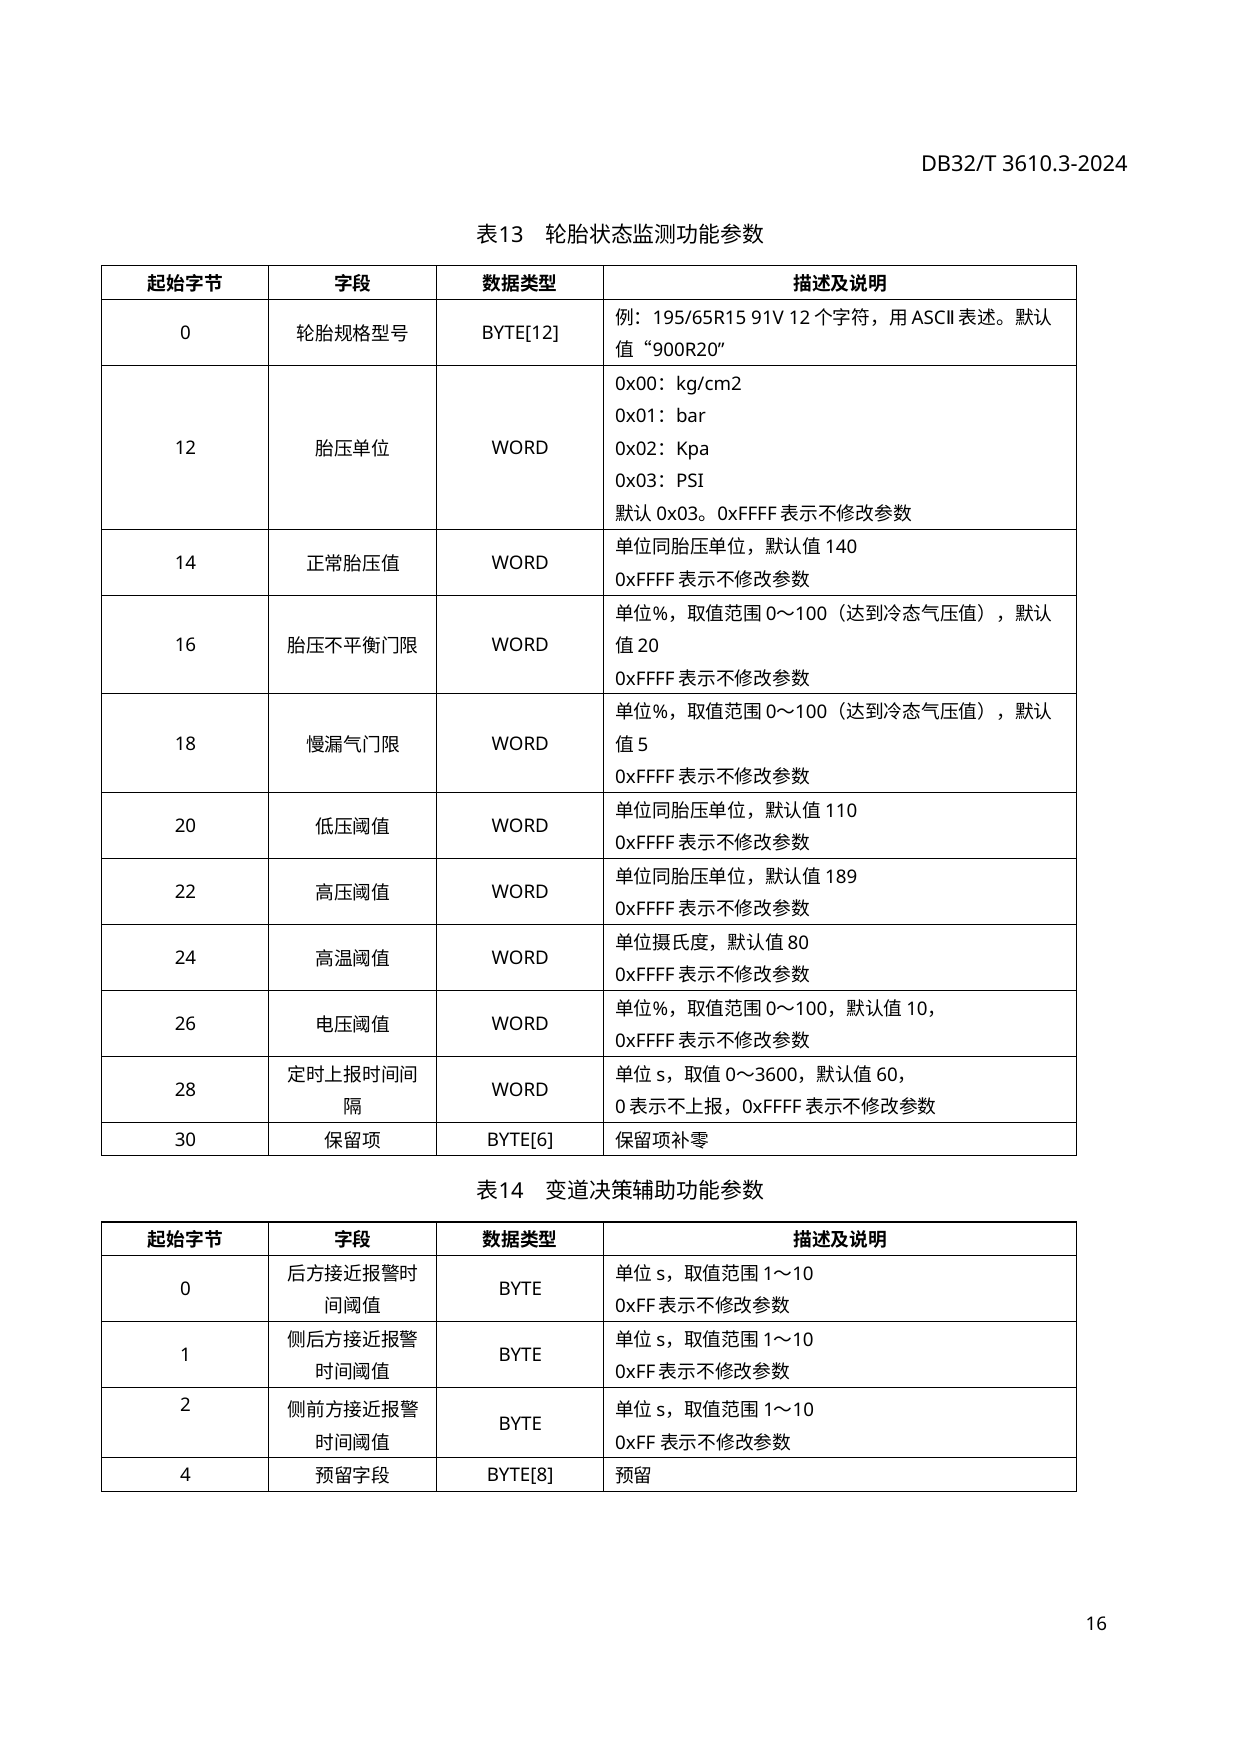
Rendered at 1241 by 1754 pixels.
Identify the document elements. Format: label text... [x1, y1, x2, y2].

table_cell WORD [437, 596, 603, 693]
table_header 描述及说明 [604, 1223, 1076, 1255]
table_cell 高温阈值 [269, 925, 436, 990]
table_cell 单位%，取值范围0～100（达到冷态气压值），默认值5 0xFFFF表示不修改参数 [604, 694, 1076, 792]
table_cell 单位s，取值范围1～10 0xFF表示不修改参数 [604, 1256, 1076, 1321]
table_cell 4 [102, 1458, 268, 1491]
table_header 数据类型 [437, 1223, 603, 1255]
table_cell 16 [102, 596, 268, 693]
table_cell 预留字段 [269, 1458, 436, 1491]
table_cell 24 [102, 925, 268, 990]
table_cell 22 [102, 859, 268, 924]
table_cell WORD [437, 793, 603, 858]
table_cell 侧后方接近报警时间阈值 [269, 1322, 436, 1387]
table_header 字段 [269, 1223, 436, 1255]
table_cell BYTE [437, 1322, 603, 1387]
table_cell 侧前方接近报警 时间阈值 [269, 1388, 436, 1457]
text 轮胎状态监测功能参数 [113, 217, 1127, 249]
table_cell 0 [102, 1256, 268, 1321]
table_cell 例：195/65R15 91V 12个字符，用ASCⅡ表述。默认值“900R20” [604, 300, 1076, 365]
table_header 起始字节 [102, 266, 268, 299]
table_cell 慢漏气门限 [269, 694, 436, 792]
table_cell 保留项补零 [604, 1123, 1076, 1155]
table_cell 1 [102, 1322, 268, 1387]
table_cell WORD [437, 366, 603, 528]
table_cell 单位%，取值范围0～100（达到冷态气压值），默认值20 0xFFFF表示不修改参数 [604, 596, 1076, 693]
table_cell 14 [102, 530, 268, 594]
table_cell 26 [102, 991, 268, 1056]
table_cell 单位同胎压单位，默认值140 0xFFFF表示不修改参数 [604, 530, 1076, 594]
table_cell 单位s，取值0～3600，默认值60， 0表示不上报，0xFFFF表示不修改参数 [604, 1057, 1076, 1122]
table_cell 2 [102, 1388, 268, 1457]
table_cell WORD [437, 925, 603, 990]
table_cell 单位同胎压单位，默认值189 0xFFFF表示不修改参数 [604, 859, 1076, 924]
table_cell 单位s，取值范围 1～10 0xFF 表示不修改参数 [604, 1388, 1076, 1457]
table_cell 28 [102, 1057, 268, 1122]
table_cell 定时上报时间间隔 [269, 1057, 436, 1122]
table_cell 0 [102, 300, 268, 365]
table_cell 低压阈值 [269, 793, 436, 858]
table_cell 正常胎压值 [269, 530, 436, 594]
table_cell 胎压单位 [269, 366, 436, 528]
table_cell 单位摄氏度，默认值80 0xFFFF表示不修改参数 [604, 925, 1076, 990]
table_cell BYTE[8] [437, 1458, 603, 1491]
table_cell WORD [437, 694, 603, 792]
table_cell 电压阈值 [269, 991, 436, 1056]
table_cell WORD [437, 991, 603, 1056]
table_cell BYTE[12] [437, 300, 603, 365]
table_cell WORD [437, 859, 603, 924]
table_cell WORD [437, 530, 603, 594]
table_header 数据类型 [437, 266, 603, 299]
table_cell WORD [437, 1057, 603, 1122]
table_cell 单位同胎压单位，默认值110 0xFFFF表示不修改参数 [604, 793, 1076, 858]
table_cell 高压阈值 [269, 859, 436, 924]
table_cell BYTE[6] [437, 1123, 603, 1155]
table_header 描述及说明 [604, 266, 1076, 299]
table_cell 轮胎规格型号 [269, 300, 436, 365]
table_cell 单位%，取值范围0～100，默认值10， 0xFFFF表示不修改参数 [604, 991, 1076, 1056]
table_cell BYTE [437, 1388, 603, 1457]
table_header 起始字节 [102, 1223, 268, 1255]
table_header 字段 [269, 266, 436, 299]
table_cell 单位s，取值范围1～10 0xFF表示不修改参数 [604, 1322, 1076, 1387]
table_cell 18 [102, 694, 268, 792]
table_cell 30 [102, 1123, 268, 1155]
table_cell 12 [102, 366, 268, 528]
table_cell 20 [102, 793, 268, 858]
table_cell 后方接近报警时间阈值 [269, 1256, 436, 1321]
table_cell 预留 [604, 1458, 1076, 1491]
table_cell 0x00：kg/cm2 0x01：bar 0x02：Kpa 0x03：PSI 默认0x03。0xFFFF表示不修改参数 [604, 366, 1076, 528]
table_cell 胎压不平衡门限 [269, 596, 436, 693]
table_cell 保留项 [269, 1123, 436, 1155]
table_cell BYTE [437, 1256, 603, 1321]
text 变道决策辅助功能参数 [113, 1173, 1127, 1205]
